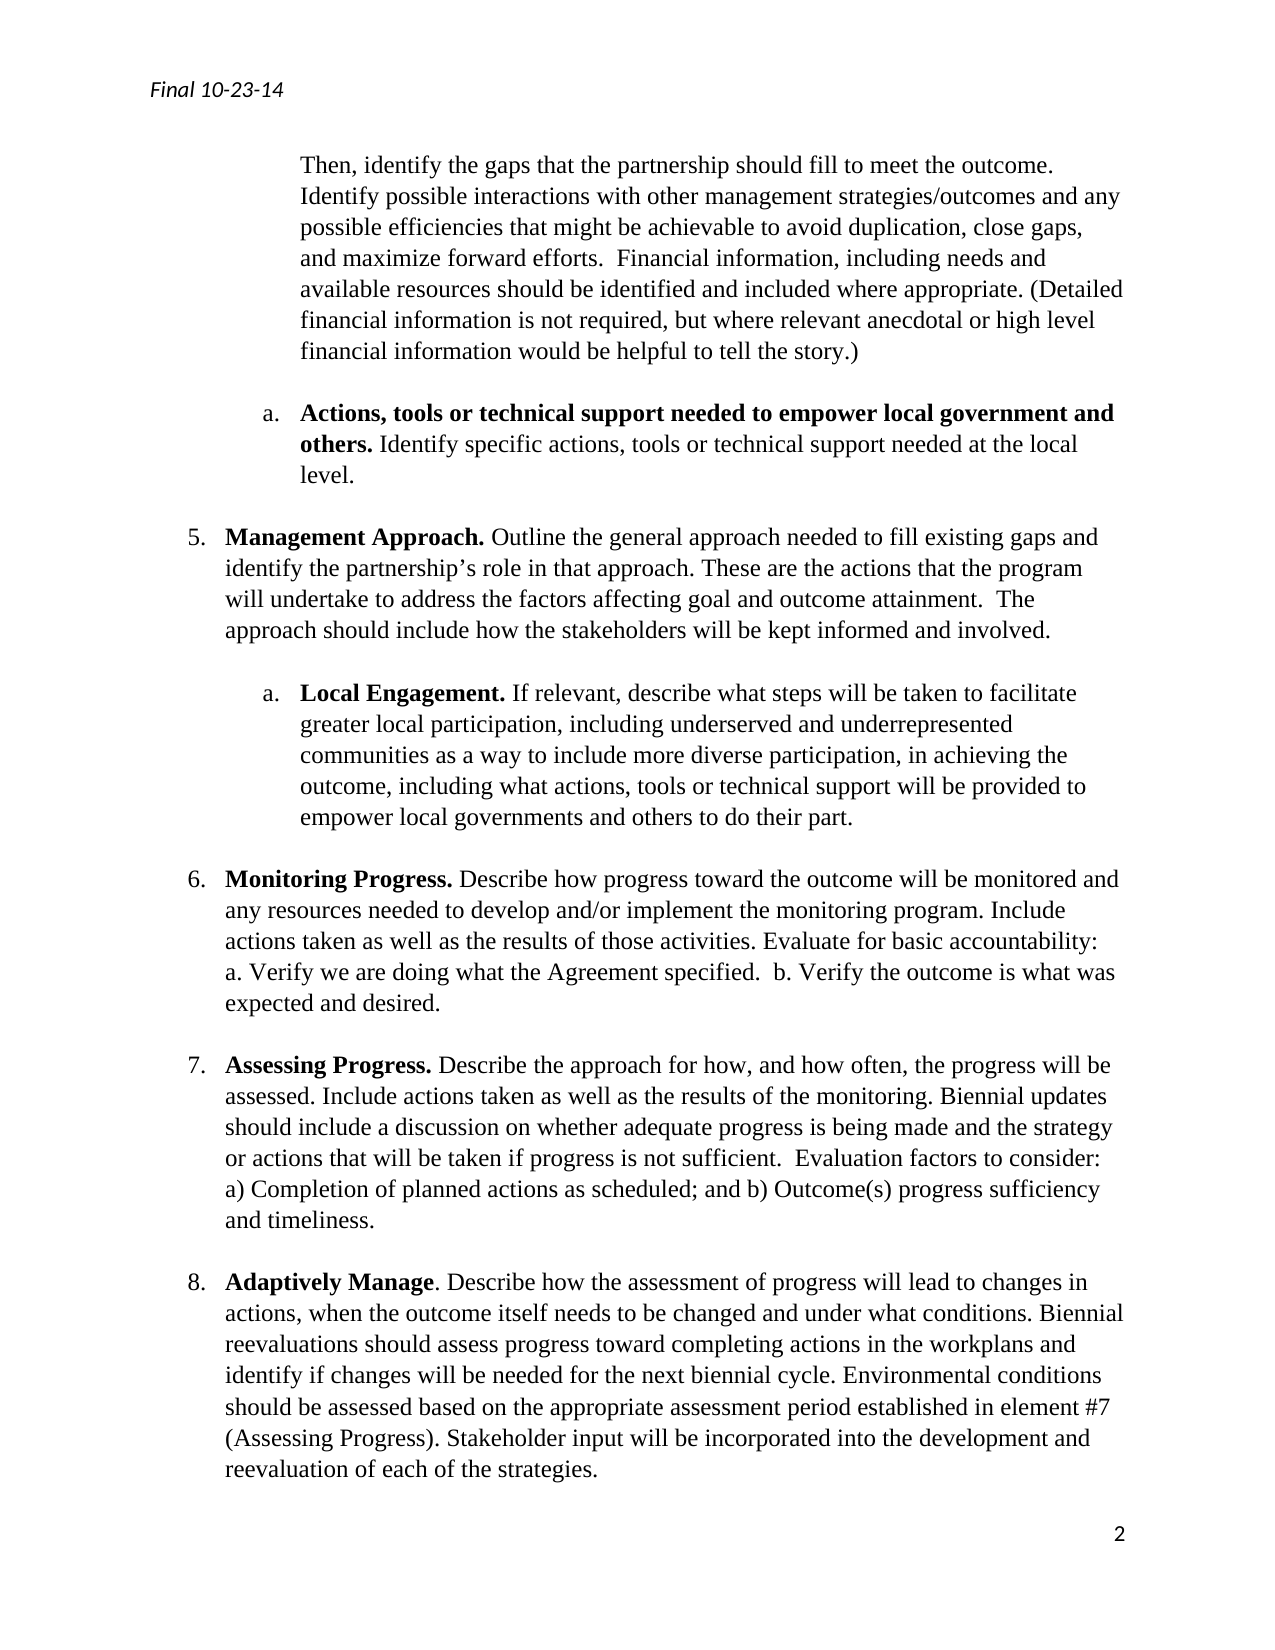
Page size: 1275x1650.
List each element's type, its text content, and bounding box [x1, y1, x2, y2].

list Actions, tools or technical support needed to empower local government and others. Identify specific actions, tools or technical support needed at the local level. [262, 398, 1125, 489]
list Assessing Progress. Describe the approach for how, and how often, the progress will be assessed. Include actions taken as well as the results of the monitoring. Biennial updates should include a discussion on whether adequate progress is being made and the strategy or actions that will be taken if progress is not sufficient. Evaluation factors to consider: a) Completion of planned actions as scheduled; and b) Outcome(s) progress sufficiency and timeliness. [187, 1050, 1125, 1234]
list Adaptively Manage. Describe how the assessment of progress will lead to changes in actions, when the outcome itself needs to be changed and under what conditions. Biennial reevaluations should assess progress toward completing actions in the workplans and identify if changes will be needed for the next biennial cycle. Environmental conditions should be assessed based on the appropriate assessment period established in element #7 (Assessing Progress). Stakeholder input will be incorporated into the development and reevaluation of each of the strategies. [187, 1267, 1125, 1482]
list Monitoring Progress. Describe how progress toward the outcome will be monitored and any resources needed to develop and/or implement the monitoring program. Include actions taken as well as the results of those activities. Evaluate for basic accountability: a. Verify we are doing what the Agreement specified. b. Verify the outcome is what was expected and desired. [187, 864, 1125, 1017]
list Local Engagement. If relevant, describe what steps will be taken to facilitate greater local participation, including underserved and underrepresented communities as a way to include more diverse participation, in achieving the outcome, including what actions, tools or technical support will be provided to empower local governments and others to do their part. [262, 678, 1125, 831]
list Management Approach. Outline the general approach needed to fill existing gaps and identify the partnership’s role in that approach. These are the actions that the program will undertake to address the factors affecting goal and outcome attainment. The approach should include how the stakeholders will be kept informed and involved. [187, 522, 1125, 644]
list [300, 150, 1125, 365]
